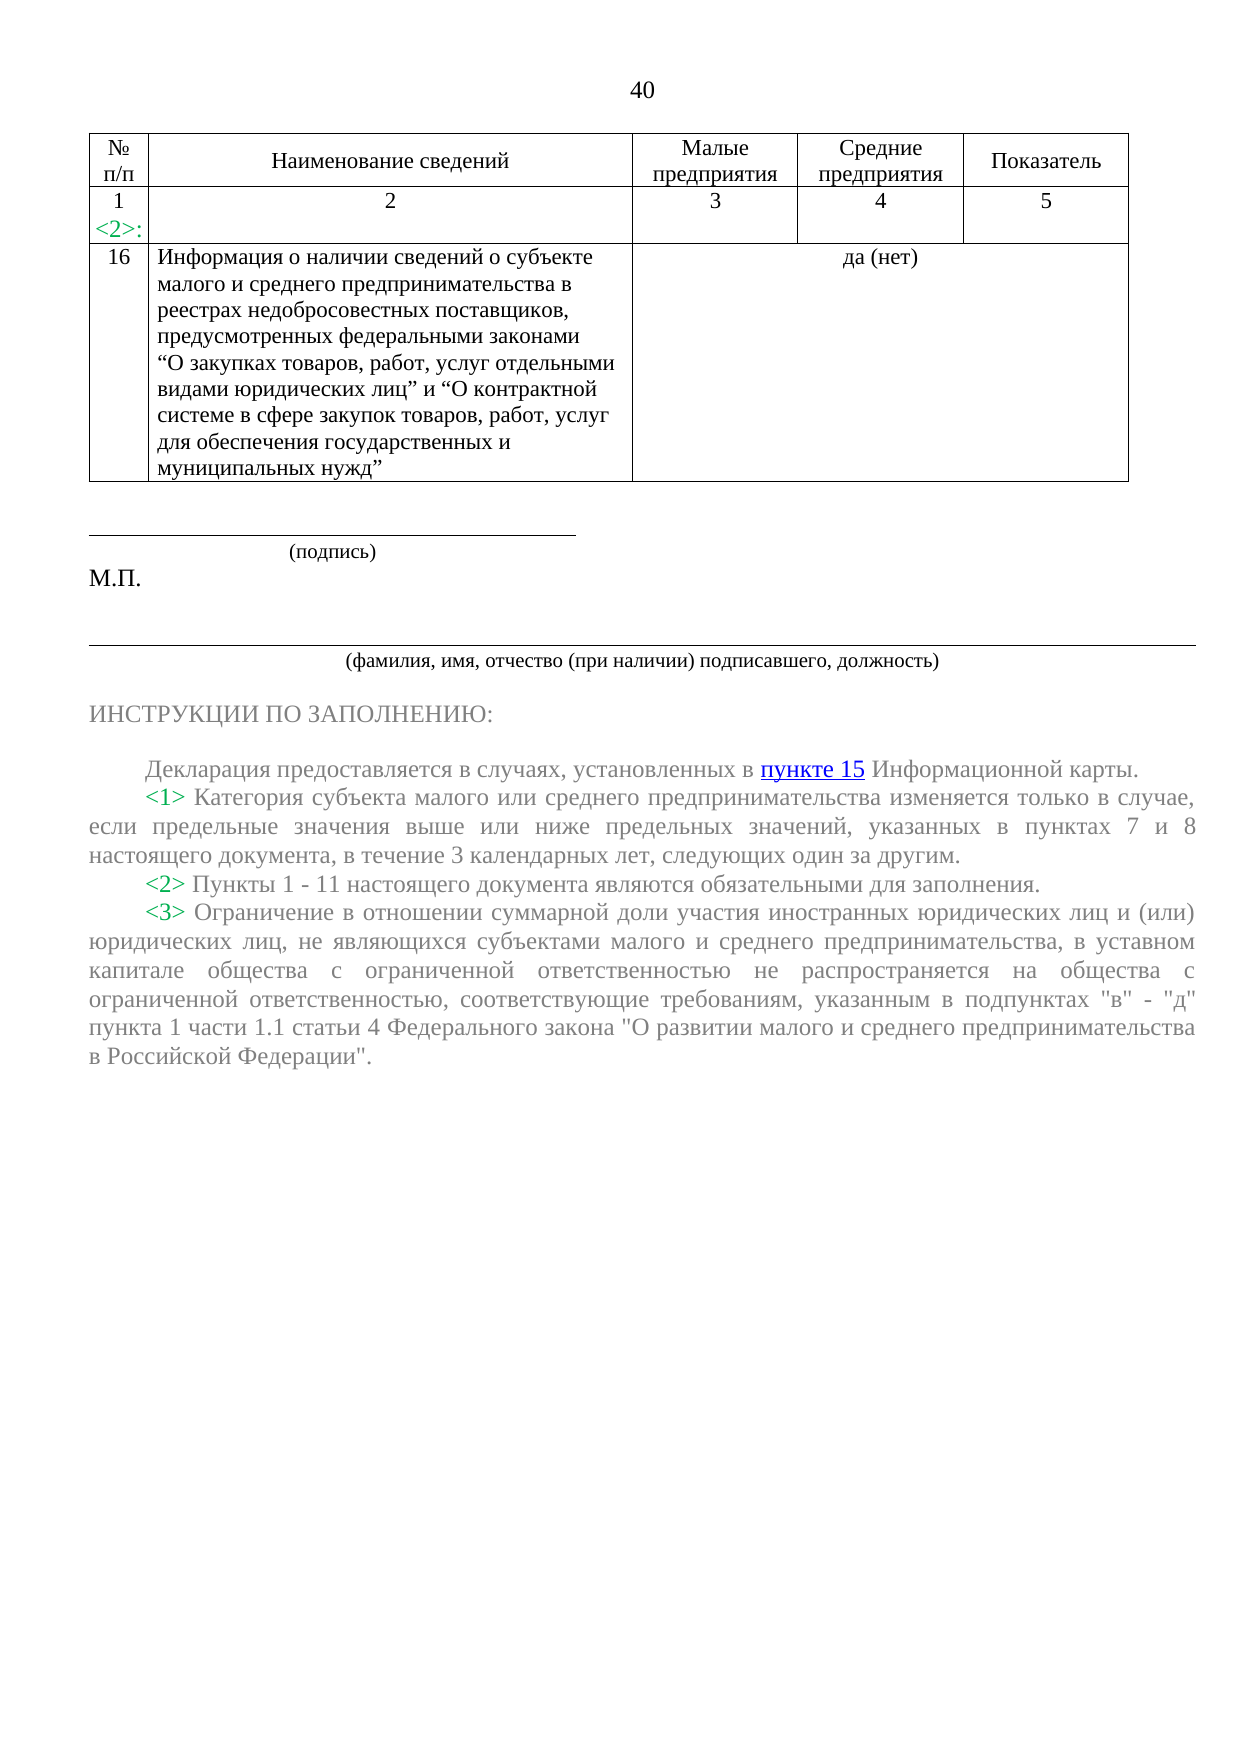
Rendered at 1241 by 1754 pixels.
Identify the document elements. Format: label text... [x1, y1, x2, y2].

text Декларация предоставляется в случаях, установленных в пункте 15 Информационной карты. [89, 754, 1196, 782]
text М.П. [89, 563, 1196, 591]
table_header Наименование сведений [149, 134, 632, 186]
table_cell 16 [90, 244, 148, 481]
text (фамилия, имя, отчество (при наличии) подписавшего, должность) [89, 646, 1196, 672]
table_cell Информация о наличии сведений о субъекте малого и среднего предпринимательства в реестрах недобросовестных поставщиков, предусмотренных федеральными законами “О закупках товаров, работ, услуг отдельными видами юридических лиц” и “О контрактной системе в сфере закупок товаров, работ, услуг для обеспечения государственных и муниципальных нужд” [149, 244, 632, 481]
table_header Средние предприятия [798, 134, 963, 186]
table_cell 3 [633, 187, 797, 242]
table_cell да (нет) [633, 244, 1128, 481]
table_cell 1 <2>: [90, 187, 148, 242]
table_cell 4 [798, 187, 963, 242]
text ИНСТРУКЦИИ ПО ЗАПОЛНЕНИЮ: [89, 699, 1196, 727]
table_header № п/п [90, 134, 148, 186]
text <3> Ограничение в отношении суммарной доли участия иностранных юридических лиц и (или) юридических лиц, не являющихся субъектами малого и среднего предпринимательства, в уставном капитале общества с ограниченной ответственностью не распространяется на общества с ограниченной ответственностью, соответствующие требованиям, указанным в подпунктах "в" - "д" пункта 1 части 1.1 статьи 4 Федерального закона "О развитии малого и среднего предпринимательства в Российской Федерации". [89, 897, 1196, 1070]
table_header Малые предприятия [633, 134, 797, 186]
text <2> Пункты 1 - 11 настоящего документа являются обязательными для заполнения. [89, 869, 1196, 897]
table_header Показатель [964, 134, 1128, 186]
text (подпись) [89, 536, 576, 563]
table_cell 5 [964, 187, 1128, 242]
table_cell 2 [149, 187, 632, 242]
text <1> Категория субъекта малого или среднего предпринимательства изменяется только в случае, если предельные значения выше или ниже предельных значений, указанных в пунктах 7 и 8 настоящего документа, в течение 3 календарных лет, следующих один за другим. [89, 782, 1196, 869]
